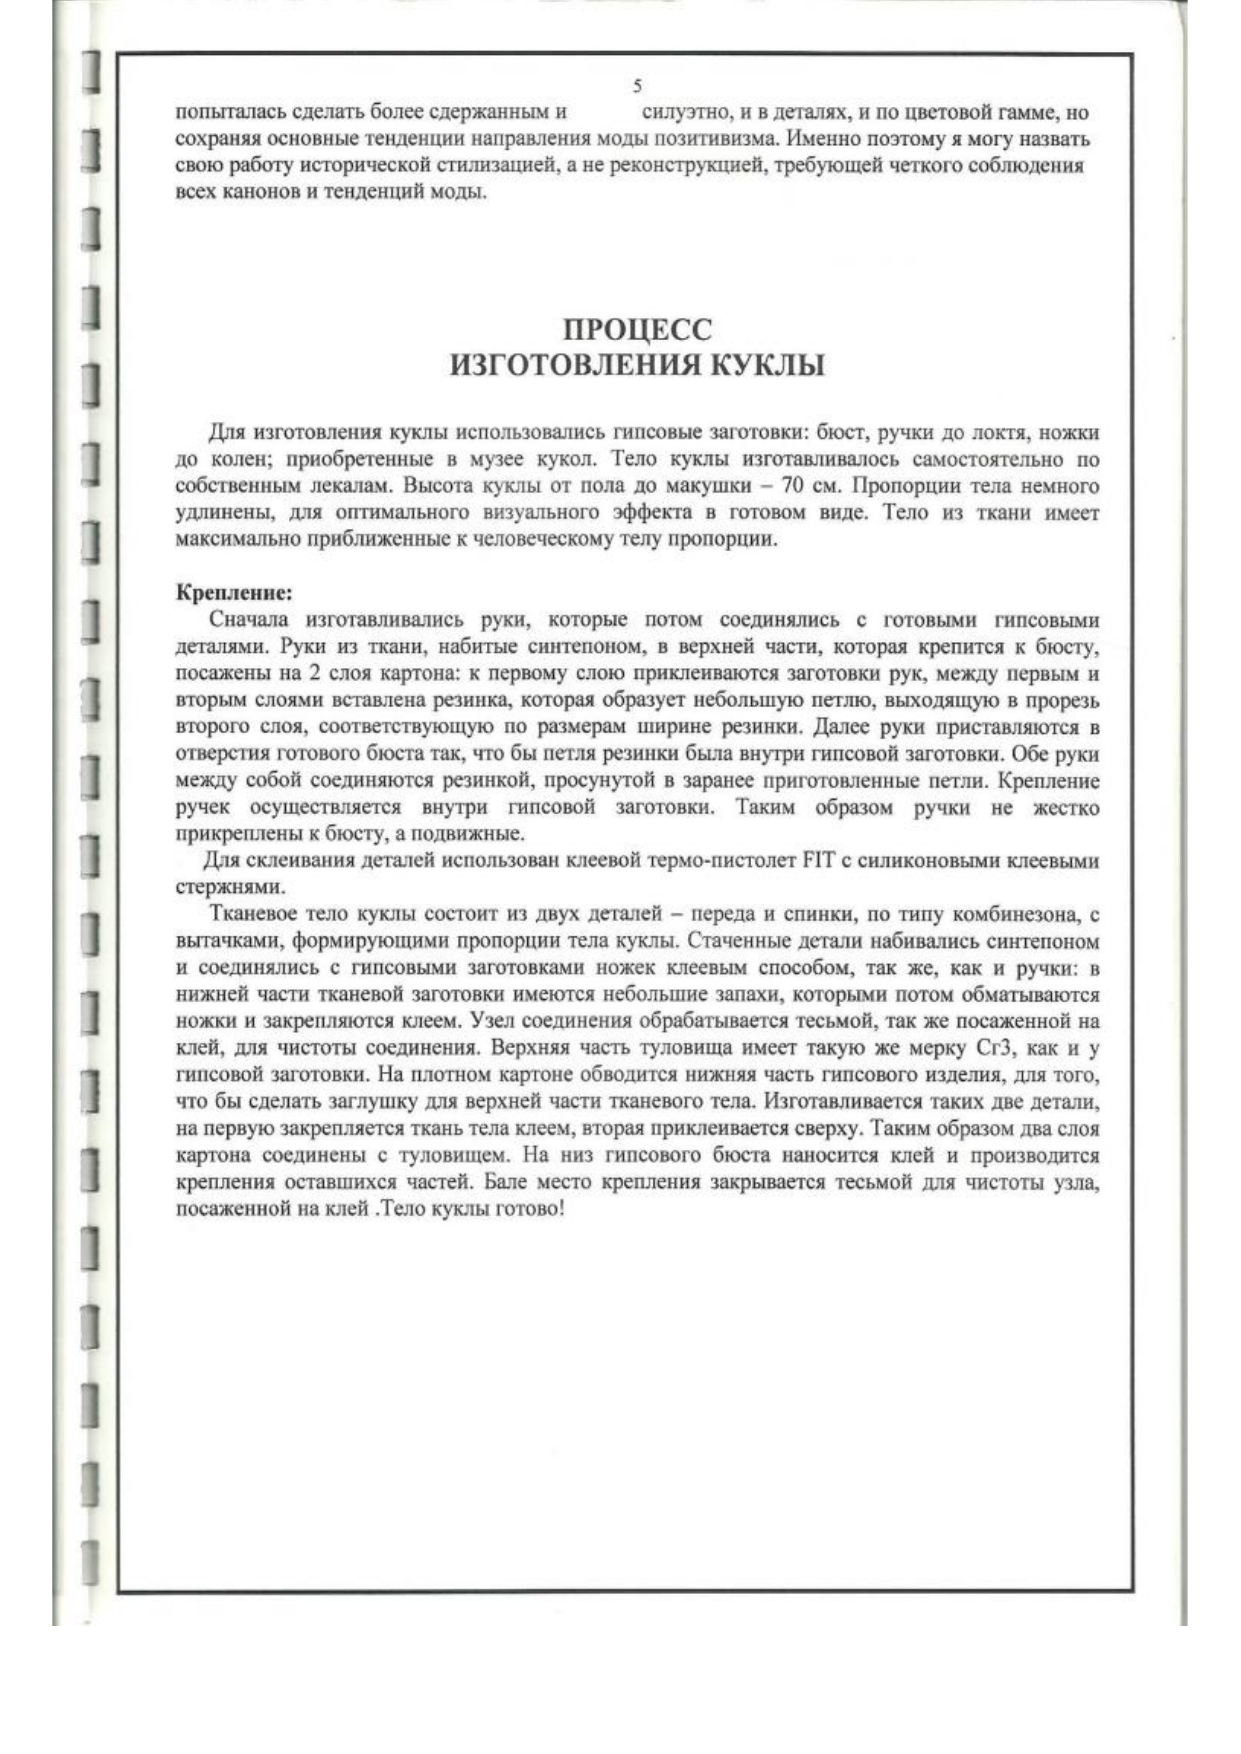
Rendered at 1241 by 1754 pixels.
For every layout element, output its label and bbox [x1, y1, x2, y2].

picture [52, 0, 1188, 1626]
